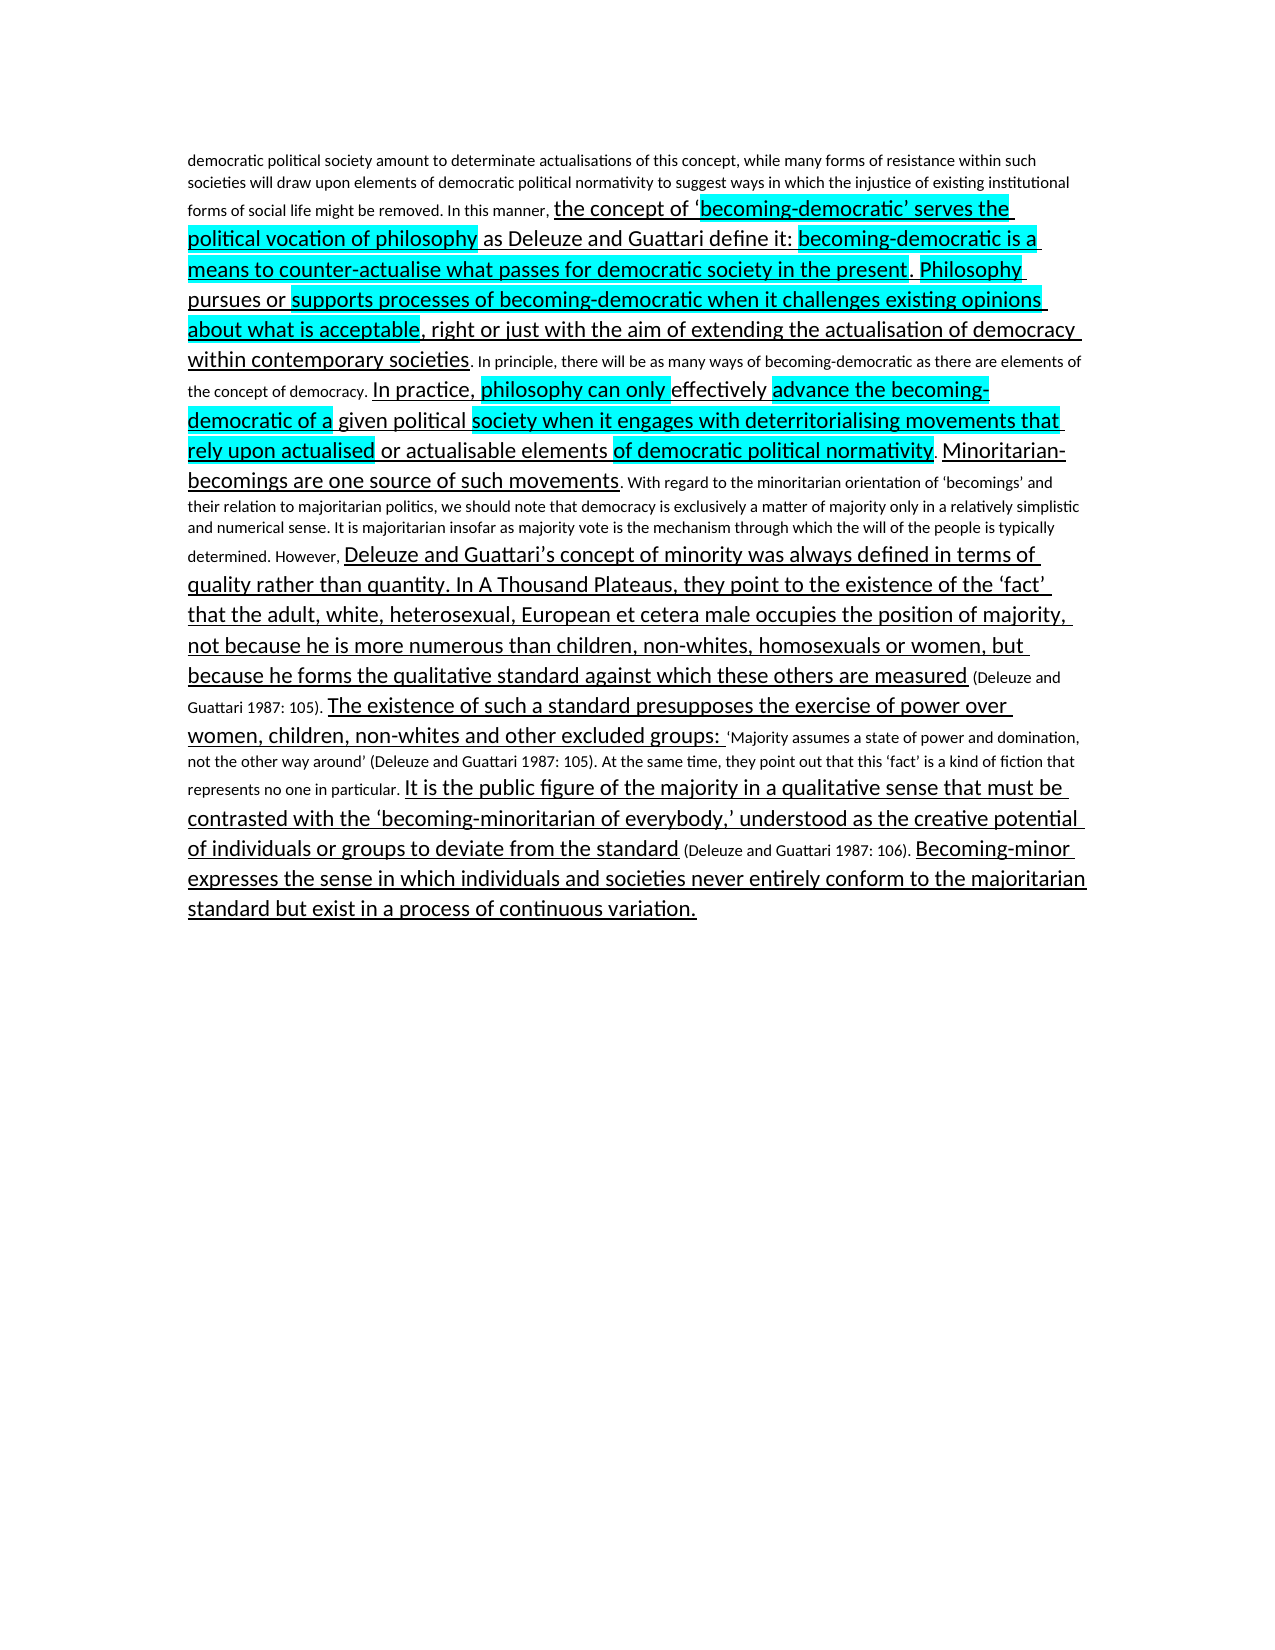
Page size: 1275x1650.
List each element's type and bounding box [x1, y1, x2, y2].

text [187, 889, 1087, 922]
text [187, 150, 1087, 888]
